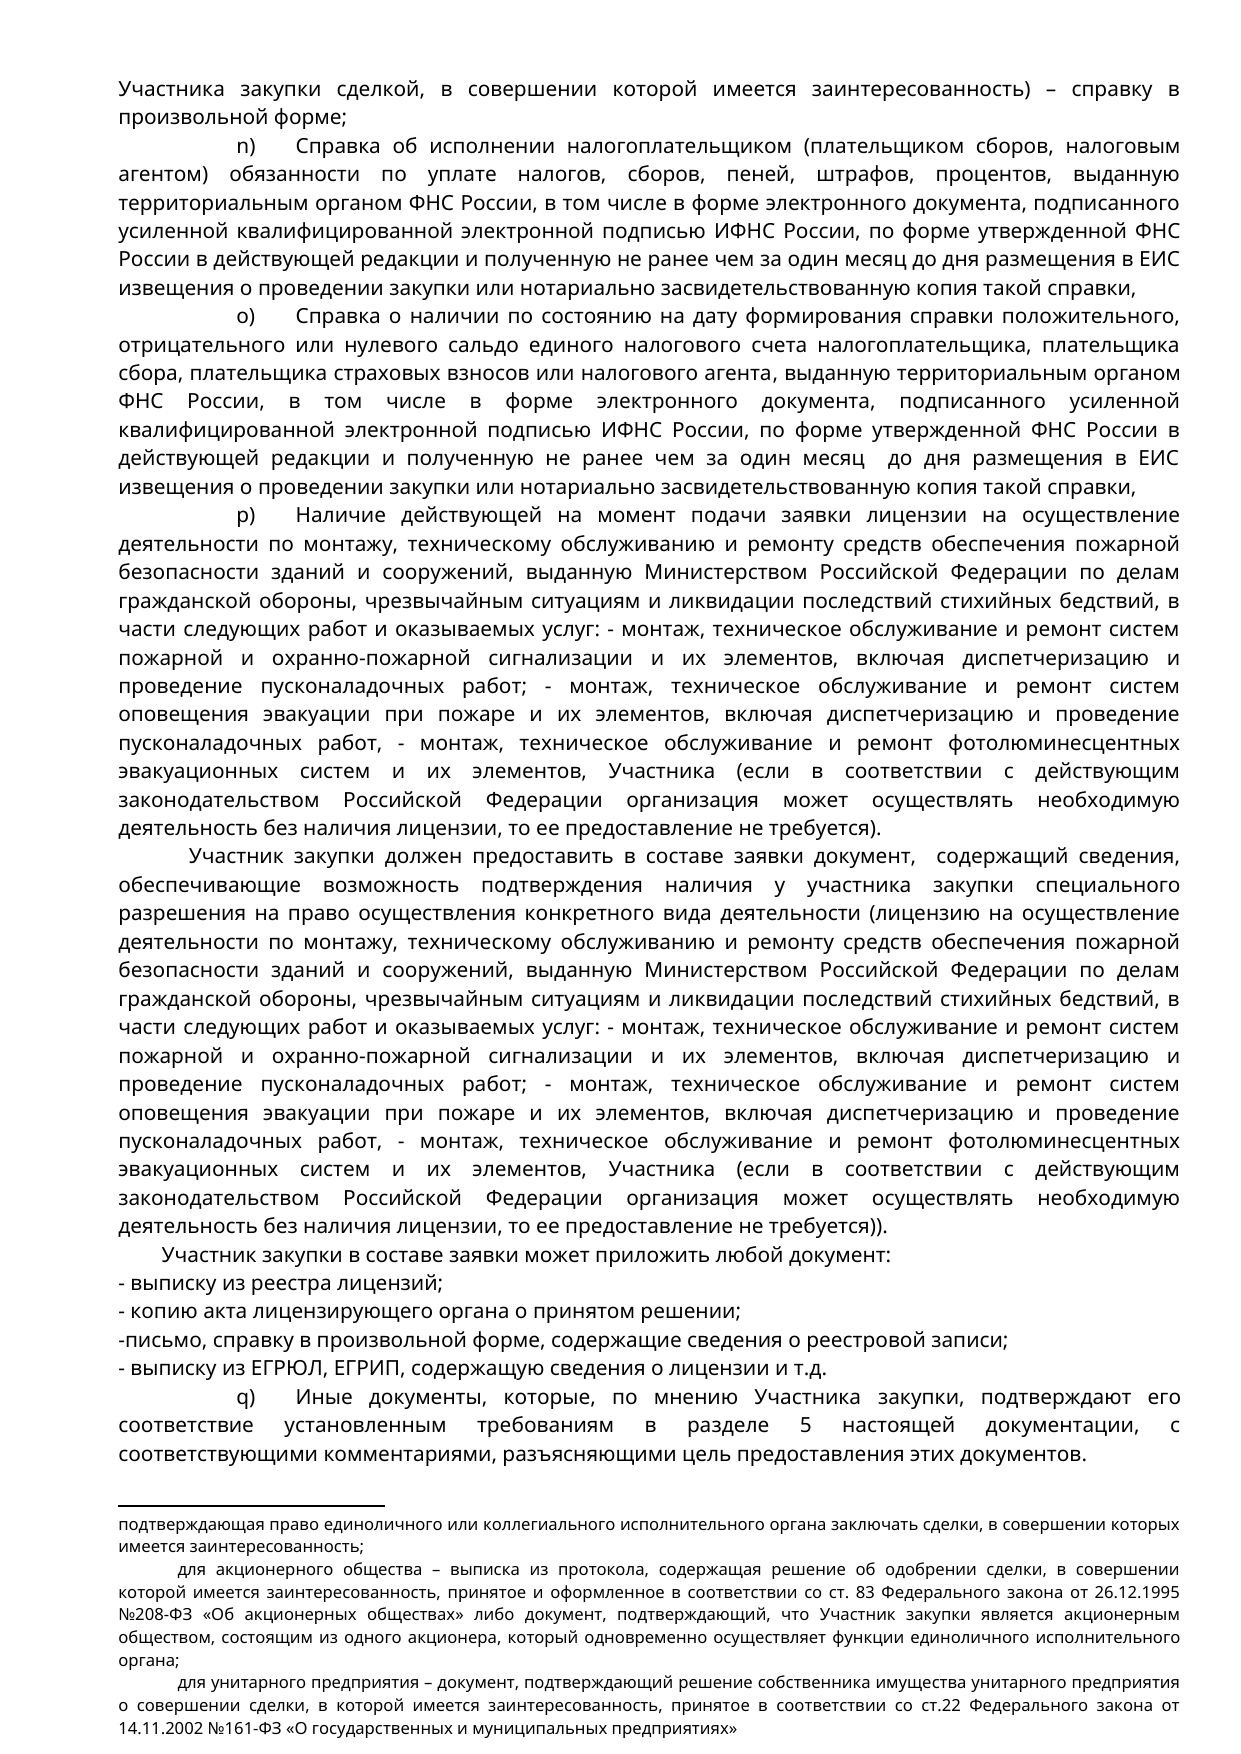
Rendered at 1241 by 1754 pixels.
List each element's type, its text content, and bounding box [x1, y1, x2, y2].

list Наличие действующей на момент подачи заявки лицензии на осуществление деятельности по монтажу, техническому обслуживанию и ремонту средств обеспечения пожарной безопасности зданий и сооружений, выданную Министерством Российской Федерации по делам гражданской обороны, чрезвычайным ситуациям и ликвидации последствий стихийных бедствий, в части следующих работ и оказываемых услуг: - монтаж, техническое обслуживание и ремонт систем пожарной и охранно-пожарной сигнализации и их элементов, включая диспетчеризацию и проведение пусконаладочных работ; - монтаж, техническое обслуживание и ремонт систем оповещения эвакуации при пожаре и их элементов, включая диспетчеризацию и проведение пусконаладочных работ, - монтаж, техническое обслуживание и ремонт фотолюминесцентных эвакуационных систем и их элементов, Участника (если в соответствии с действующим законодательством Российской Федерации организация может осуществлять необходимую деятельность без наличия лицензии, то ее предоставление не требуется). [118, 500, 1181, 842]
list Иные документы, которые, по мнению Участника закупки, подтверждают его соответствие установленным требованиям в разделе 5 настоящей документации, с соответствующими комментариями, разъясняющими цель предоставления этих документов. [118, 1382, 1181, 1467]
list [118, 74, 1181, 131]
list Справка об исполнении налогоплательщиком (плательщиком сборов, налоговым агентом) обязанности по уплате налогов, сборов, пеней, штрафов, процентов, выданную территориальным органом ФНС России, в том числе в форме электронного документа, подписанного усиленной квалифицированной электронной подписью ИФНС России, по форме утвержденной ФНС России в действующей редакции и полученную не ранее чем за один месяц до дня размещения в ЕИС извещения о проведении закупки или нотариально засвидетельствованную копия такой справки, [118, 131, 1181, 301]
text Участник закупки в составе заявки может приложить любой документ: [118, 1240, 1181, 1268]
list Справка о наличии по состоянию на дату формирования справки положительного, отрицательного или нулевого сальдо единого налогового счета налогоплательщика, плательщика сбора, плательщика страховых взносов или налогового агента, выданную территориальным органом ФНС России, в том числе в форме электронного документа, подписанного усиленной квалифицированной электронной подписью ИФНС России, по форме утвержденной ФНС России в действующей редакции и полученную не ранее чем за один месяц до дня размещения в ЕИС извещения о проведении закупки или нотариально засвидетельствованную копия такой справки, [118, 301, 1181, 500]
text - выписку из ЕГРЮЛ, ЕГРИП, содержащую сведения о лицензии и т.д. [118, 1353, 1181, 1382]
text Участник закупки должен предоставить в составе заявки документ, содержащий сведения, обеспечивающие возможность подтверждения наличия у участника закупки специального разрешения на право осуществления конкретного вида деятельности (лицензию на осуществление деятельности по монтажу, техническому обслуживанию и ремонту средств обеспечения пожарной безопасности зданий и сооружений, выданную Министерством Российской Федерации по делам гражданской обороны, чрезвычайным ситуациям и ликвидации последствий стихийных бедствий, в части следующих работ и оказываемых услуг: - монтаж, техническое обслуживание и ремонт систем пожарной и охранно-пожарной сигнализации и их элементов, включая диспетчеризацию и проведение пусконаладочных работ; - монтаж, техническое обслуживание и ремонт систем оповещения эвакуации при пожаре и их элементов, включая диспетчеризацию и проведение пусконаладочных работ, - монтаж, техническое обслуживание и ремонт фотолюминесцентных эвакуационных систем и их элементов, Участника (если в соответствии с действующим законодательством Российской Федерации организация может осуществлять необходимую деятельность без наличия лицензии, то ее предоставление не требуется)). [118, 842, 1181, 1240]
text - выписку из реестра лицензий; [118, 1268, 1181, 1297]
text - копию акта лицензирующего органа о принятом решении; [118, 1297, 1181, 1325]
text -письмо, справку в произвольной форме, содержащие сведения о реестровой записи; [118, 1325, 1181, 1353]
